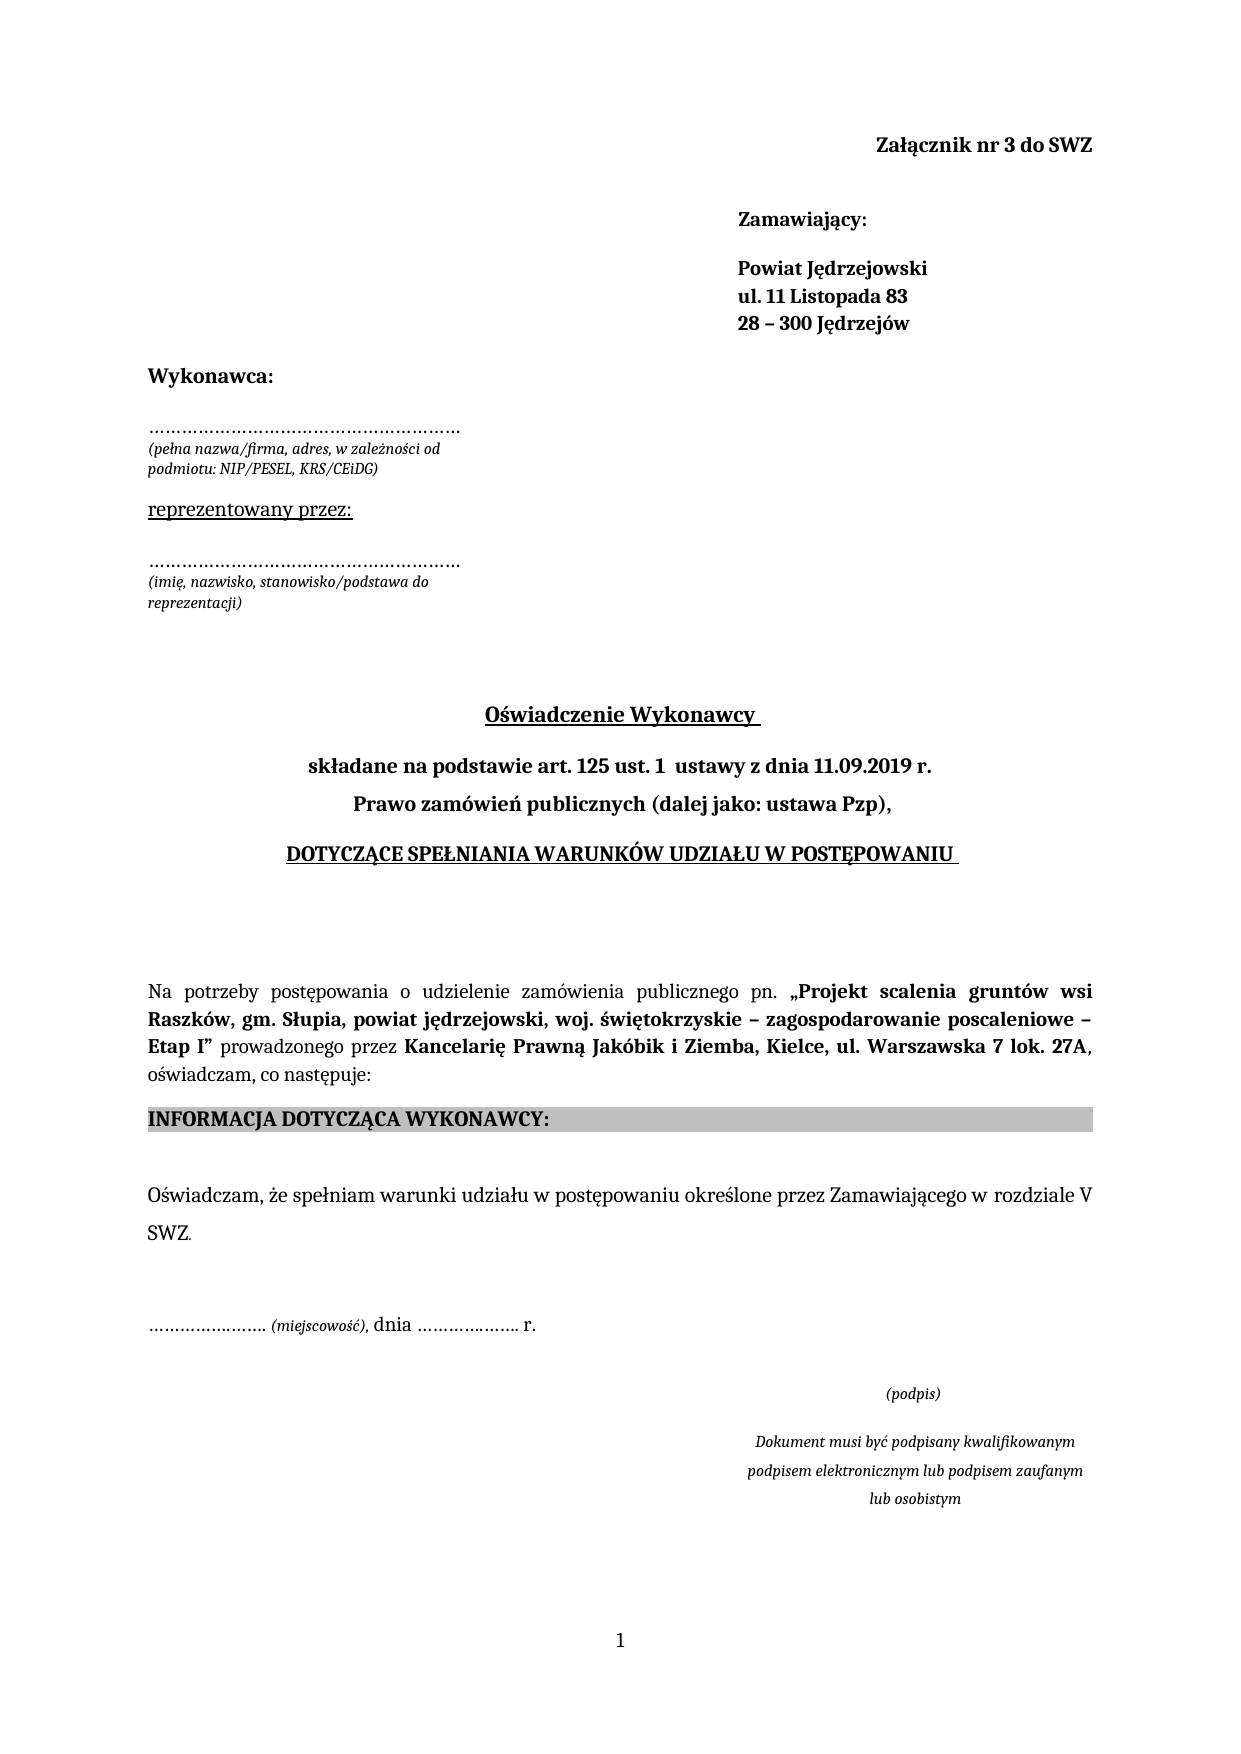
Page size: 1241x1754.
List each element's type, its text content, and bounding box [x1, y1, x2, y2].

text (pełna nazwa/firma, adres, w zależności od podmiotu: NIP/PESEL, KRS/CEiDG) [148, 439, 472, 479]
text Na potrzeby postępowania o udzielenie zamówienia publicznego pn. „Projekt scalenia gruntów wsi Raszków, gm. Słupia, powiat jędrzejowski, woj. świętokrzyskie – zagospodarowanie poscaleniowe – Etap I” prowadzonego przez Kancelarię Prawną Jakóbik i Ziemba, Kielce, ul. Warszawska 7 lok. 27A, oświadczam, co następuje: [148, 980, 1093, 1087]
text Zamawiający: [738, 207, 1093, 231]
text Oświadczenie Wykonawcy [148, 702, 1093, 728]
text (imię, nazwisko, stanowisko/podstawa do reprezentacji) [148, 573, 472, 612]
text (podpis) [812, 1384, 1093, 1404]
text składane na podstawie art. 125 ust. 1 ustawy z dnia 11.09.2019 r. [148, 754, 1093, 779]
text …………….……. (miejscowość), dnia ………….……. r. [148, 1313, 1093, 1337]
text INFORMACJA DOTYCZĄCA WYKONAWCY: [148, 1107, 1093, 1132]
text Oświadczam, że spełniam warunki udziału w postępowaniu określone przez Zamawiającego w rozdziale V SWZ. [148, 1182, 1093, 1246]
text reprezentowany przez: [148, 497, 1093, 522]
text 28 – 300 Jędrzejów [709, 312, 1093, 336]
text Powiat Jędrzejowski [148, 257, 1093, 281]
text ………………………………………………… [148, 547, 472, 573]
text Wykonawca: [148, 363, 1093, 389]
text DOTYCZĄCE SPEŁNIANIA WARUNKÓW UDZIAŁU W POSTĘPOWANIU [148, 842, 1093, 867]
text Dokument musi być podpisany kwalifikowanym podpisem elektronicznym lub podpisem zaufanym lub osobistym [738, 1432, 1093, 1509]
text Załącznik nr 3 do SWZ [694, 133, 1093, 158]
text ul. 11 Listopada 83 [148, 284, 1093, 308]
text Prawo zamówień publicznych (dalej jako: ustawa Pzp), [148, 791, 1093, 817]
text ………………………………………………… [148, 414, 472, 439]
